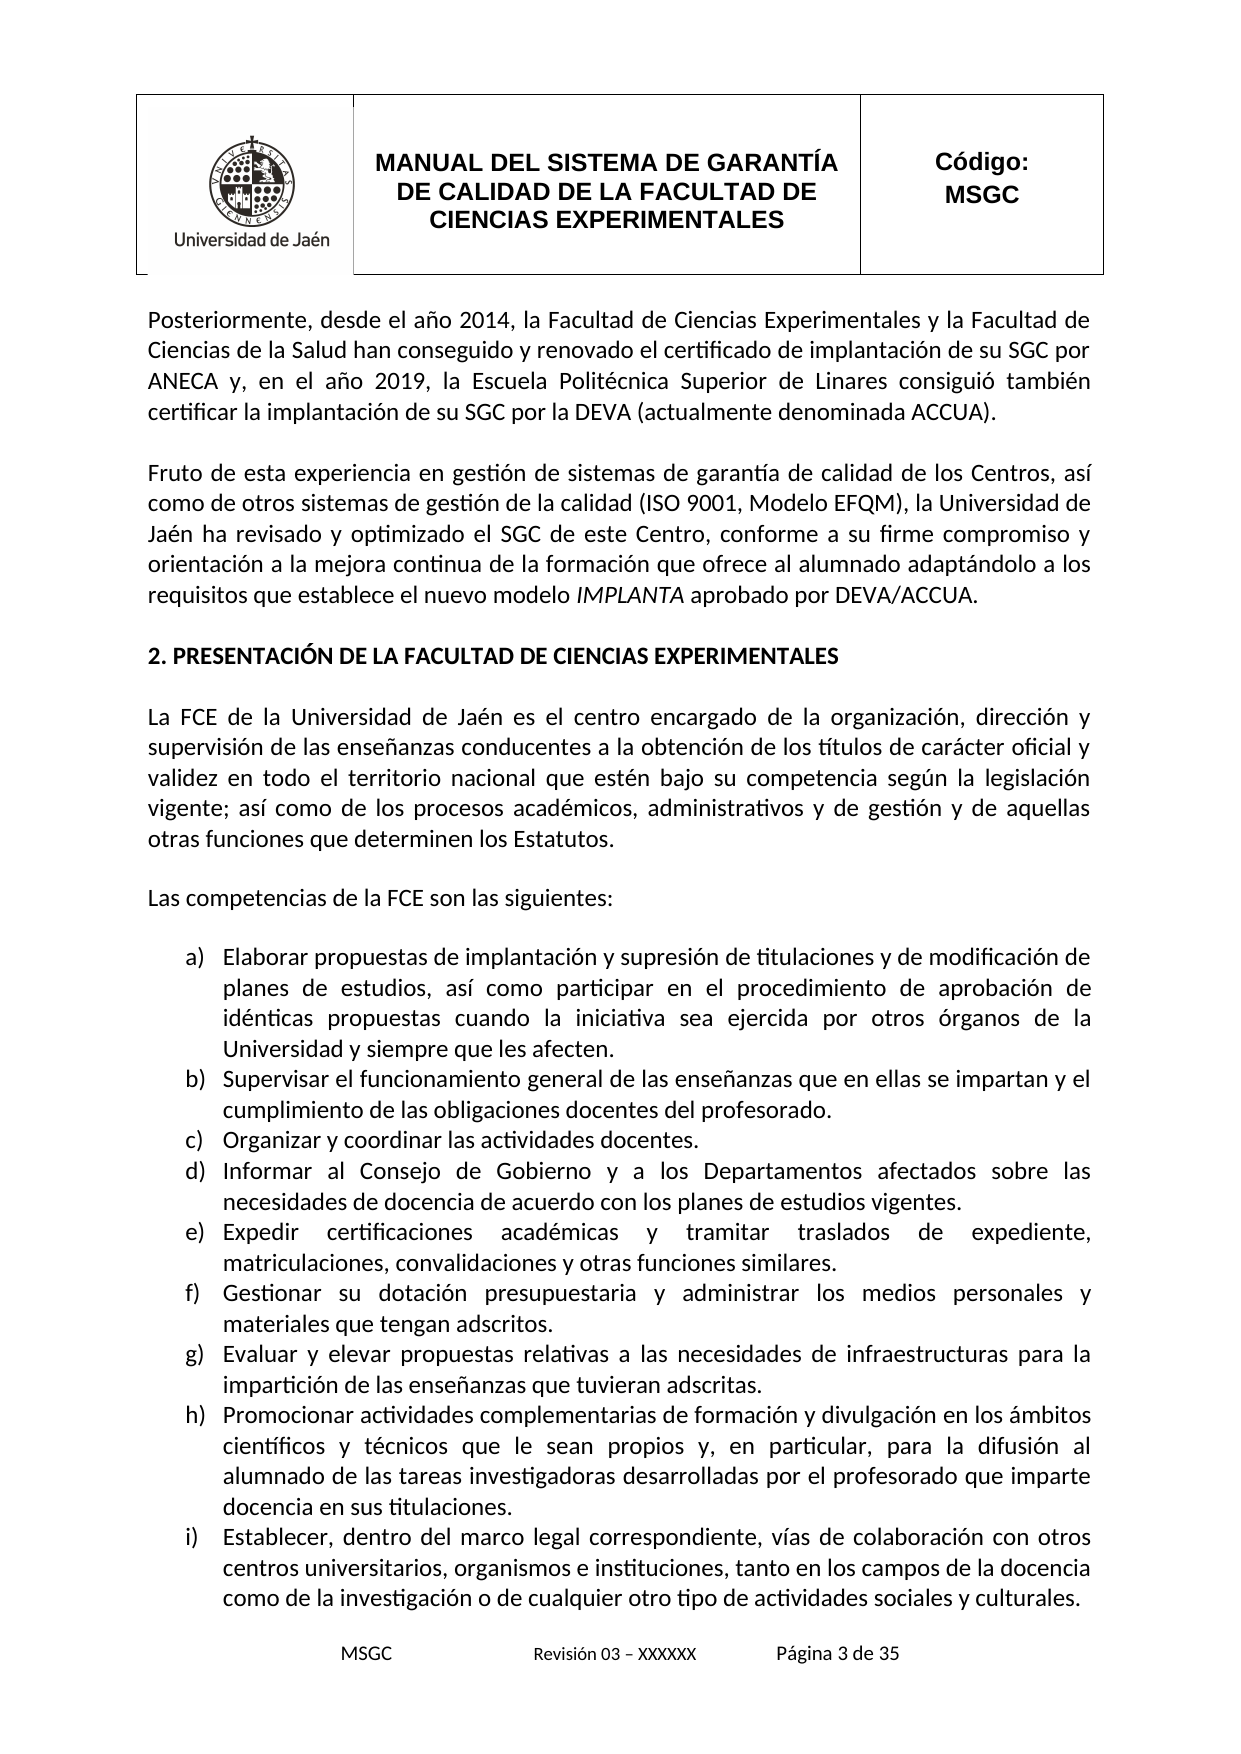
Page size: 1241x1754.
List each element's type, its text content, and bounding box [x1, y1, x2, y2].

list Expedir certificaciones académicas y tramitar traslados de expediente, matriculaciones, convalidaciones y otras funciones similares. [185, 1216, 1092, 1277]
text Fruto de esta experiencia en gestión de sistemas de garantía de calidad de los Centros, así como de otros sistemas de gestión de la calidad (ISO 9001, Modelo EFQM), la Universidad de Jaén ha revisado y optimizado el SGC de este Centro, conforme a su firme compromiso y orientación a la mejora continua de la formación que ofrece al alumnado adaptándolo a los requisitos que establece el nuevo modelo IMPLANTA aprobado por DEVA/ACCUA. [148, 457, 1092, 609]
list Supervisar el funcionamiento general de las enseñanzas que en ellas se impartan y el cumplimiento de las obligaciones docentes del profesorado. [185, 1064, 1092, 1125]
text Las competencias de la FCE son las siguientes: [148, 882, 1092, 913]
list Establecer, dentro del marco legal correspondiente, vías de colaboración con otros centros universitarios, organismos e instituciones, tanto en los campos de la docencia como de la investigación o de cualquier otro tipo de actividades sociales y culturales. [185, 1521, 1092, 1613]
list Elaborar propuestas de implantación y supresión de titulaciones y de modificación de planes de estudios, así como participar en el procedimiento de aprobación de idénticas propuestas cuando la iniciativa sea ejercida por otros órganos de la Universidad y siempre que les afecten. [185, 942, 1092, 1064]
text La FCE de la Universidad de Jaén es el centro encargado de la organización, dirección y supervisión de las enseñanzas conducentes a la obtención de los títulos de carácter oficial y validez en todo el territorio nacional que estén bajo su competencia según la legislación vigente; así como de los procesos académicos, administrativos y de gestión y de aquellas otras funciones que determinen los Estatutos. [148, 701, 1092, 853]
list Promocionar actividades complementarias de formación y divulgación en los ámbitos científicos y técnicos que le sean propios y, en particular, para la difusión al alumnado de las tareas investigadoras desarrolladas por el profesorado que imparte docencia en sus titulaciones. [185, 1399, 1092, 1521]
list Organizar y coordinar las actividades docentes. [185, 1125, 1092, 1155]
list Gestionar su dotación presupuestaria y administrar los medios personales y materiales que tengan adscritos. [185, 1277, 1092, 1338]
text 2. PRESENTACIÓN DE LA FACULTAD DE CIENCIAS EXPERIMENTALES [148, 640, 1092, 670]
list Informar al Consejo de Gobierno y a los Departamentos afectados sobre las necesidades de docencia de acuerdo con los planes de estudios vigentes. [185, 1155, 1092, 1216]
picture [147, 107, 354, 275]
list Evaluar y elevar propuestas relativas a las necesidades de infraestructuras para la impartición de las enseñanzas que tuvieran adscritas. [185, 1338, 1092, 1399]
